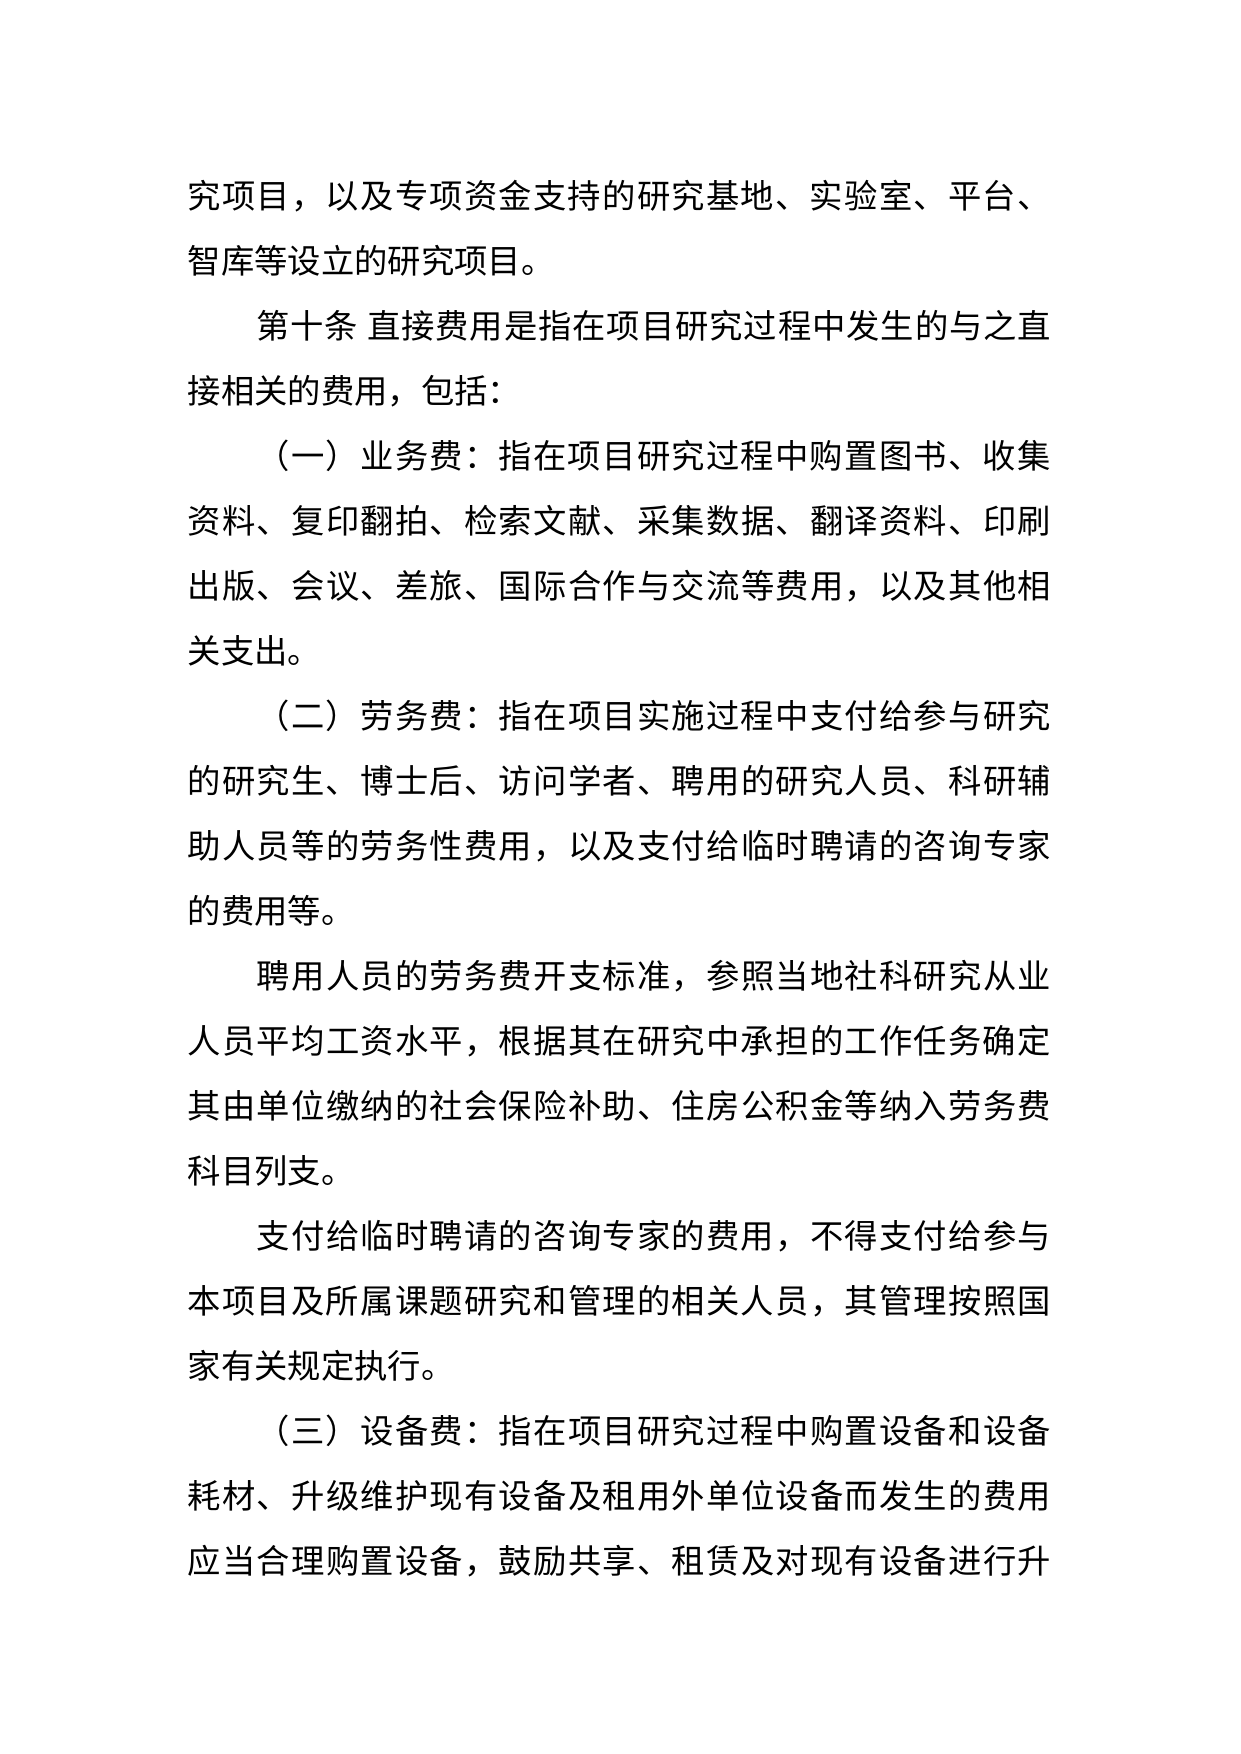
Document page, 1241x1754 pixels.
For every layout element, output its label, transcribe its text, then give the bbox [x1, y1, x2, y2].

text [187, 162, 1053, 292]
text 聘用人员的劳务费开支标准，参照当地社科研究从业人员平均工资水平，根据其在研究中承担的工作任务确定，其由单位缴纳的社会保险补助、住房公积金等纳入劳务费科目列支。 [187, 942, 1053, 1202]
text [187, 1397, 1053, 1592]
text （二）劳务费：指在项目实施过程中支付给参与研究的研究生、博士后、访问学者、聘用的研究人员、科研辅助人员等的劳务性费用，以及支付给临时聘请的咨询专家的费用等。 [187, 682, 1053, 942]
text （一）业务费：指在项目研究过程中购置图书、收集资料、复印翻拍、检索文献、采集数据、翻译资料、印刷出版、会议、差旅、国际合作与交流等费用，以及其他相关支出。 [187, 422, 1053, 682]
text 支付给临时聘请的咨询专家的费用，不得支付给参与本项目及所属课题研究和管理的相关人员，其管理按照国家有关规定执行。 [187, 1202, 1053, 1397]
text 第十条 直接费用是指在项目研究过程中发生的与之直接相关的费用，包括： [187, 292, 1053, 422]
